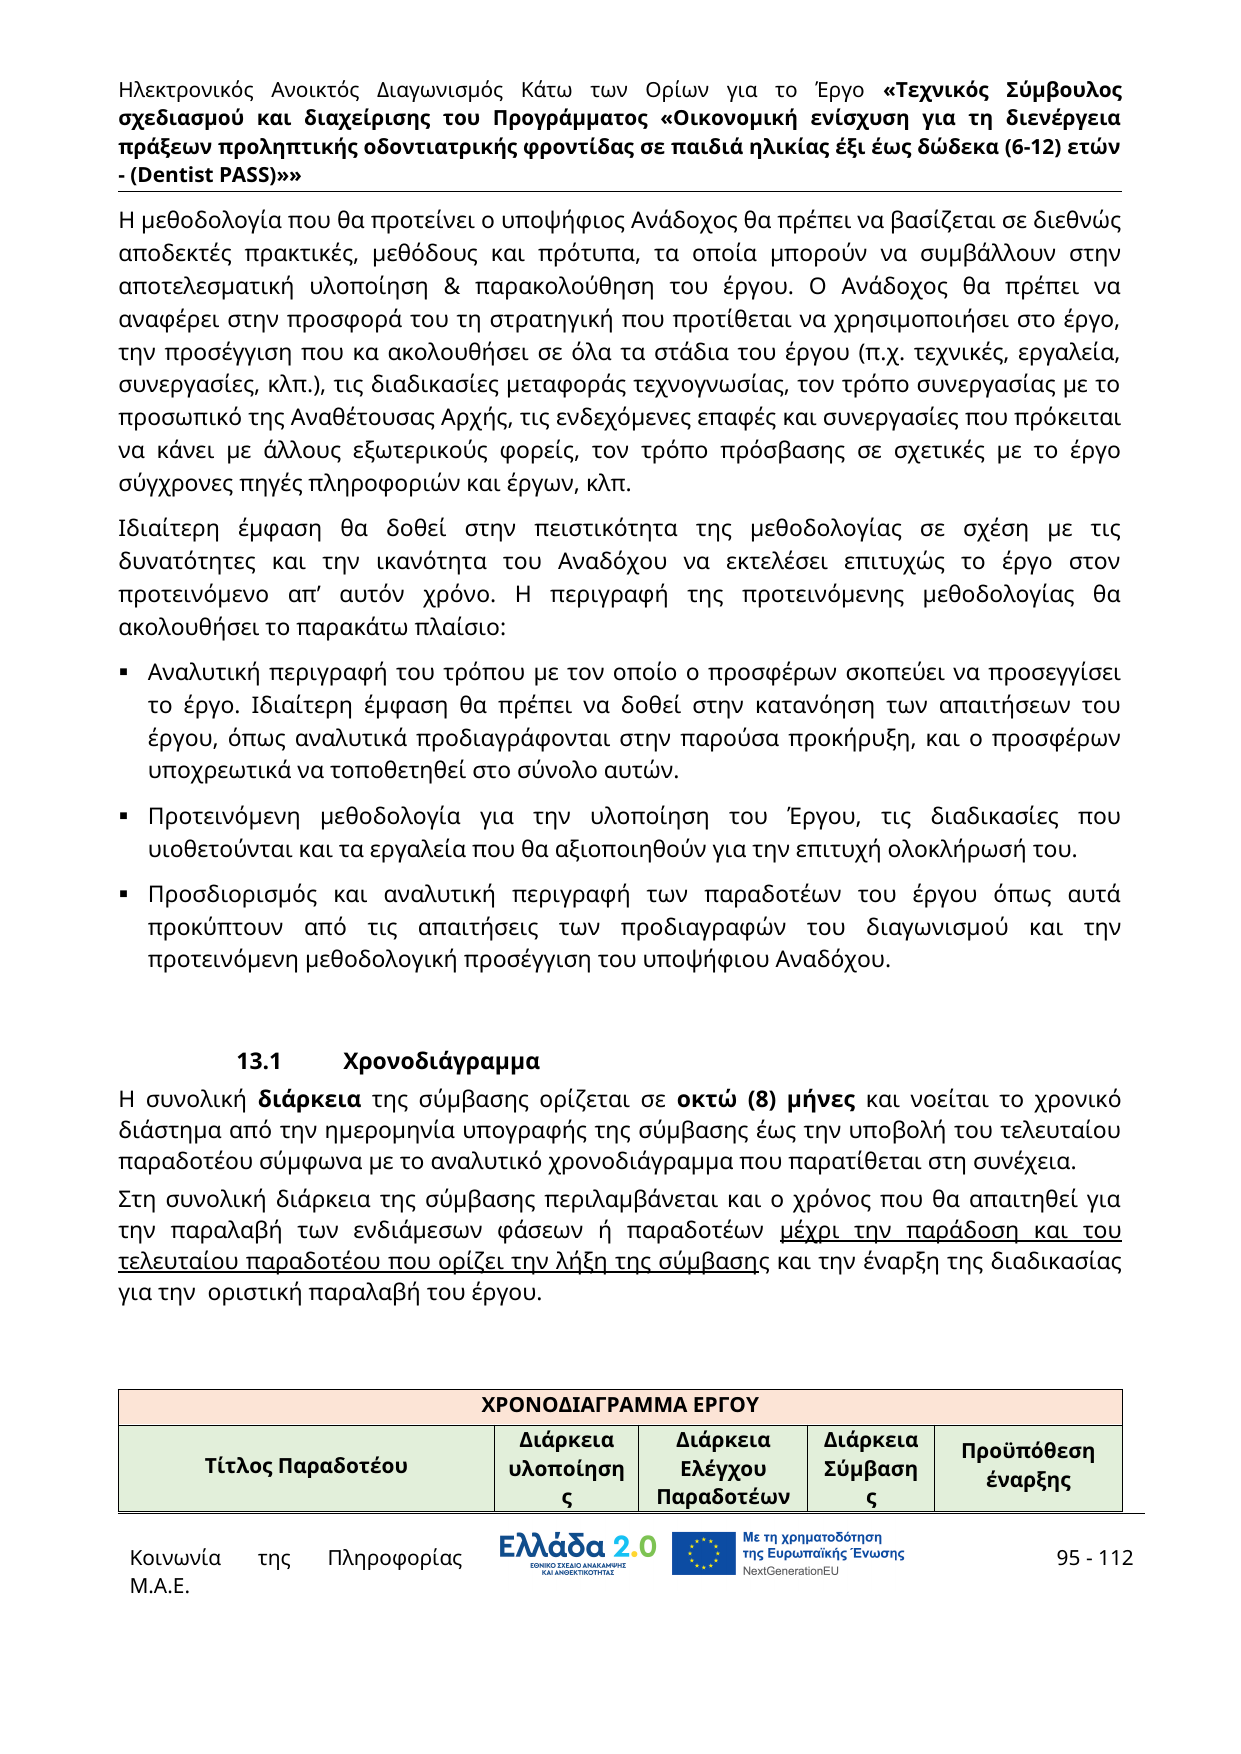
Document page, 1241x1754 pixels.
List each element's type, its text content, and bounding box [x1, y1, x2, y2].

list Αναλυτική περιγραφή του τρόπου με τον οποίο ο προσφέρων σκοπεύει να προσεγγίσει το έργο. Ιδιαίτερη έμφαση θα πρέπει να δοθεί στην κατανόηση των απαιτήσεων του έργου, όπως αναλυτικά προδιαγράφονται στην παρούσα προκήρυξη, και ο προσφέρων υποχρεωτικά να τοποθετηθεί στο σύνολο αυτών. [118, 656, 1122, 786]
text Ιδιαίτερη έμφαση θα δοθεί στην πειστικότητα της μεθοδολογίας σε σχέση με τις δυνατότητες και την ικανότητα του Αναδόχου να εκτελέσει επιτυχώς το έργο στον προτεινόμενο απ’ αυτόν χρόνο. Η περιγραφή της προτεινόμενης μεθοδολογίας θα ακολουθήσει το παρακάτω πλαίσιο: [118, 512, 1122, 642]
list Προσδιορισμός και αναλυτική περιγραφή των παραδοτέων του έργου όπως αυτά προκύπτουν από τις απαιτήσεις των προδιαγραφών του διαγωνισμού και την προτεινόμενη μεθοδολογική προσέγγιση του υποψήφιου Αναδόχου. [118, 878, 1122, 975]
subtitle Χρονοδιάγραμμα [236, 1045, 1122, 1076]
table_cell Διάρκεια υλοποίησης [495, 1426, 638, 1511]
text Στη συνολική διάρκεια της σύμβασης περιλαμβάνεται και ο χρόνος που θα απαιτηθεί για την παραλαβή των ενδιάμεσων φάσεων ή παραδοτέων μέχρι την παράδοση και του τελευταίου παραδοτέου που ορίζει την λήξη της σύμβασης και την έναρξη της διαδικασίας για την οριστική παραλαβή του έργου. [118, 1182, 1122, 1307]
table_cell Διάρκεια Ελέγχου Παραδοτέων [639, 1426, 807, 1511]
table_cell Προϋπόθεση έναρξης [935, 1426, 1122, 1511]
picture [484, 1516, 919, 1591]
table_cell Διάρκεια Σύμβασης [808, 1426, 934, 1511]
text Η μεθοδολογία που θα προτείνει ο υποψήφιος Ανάδοχος θα πρέπει να βασίζεται σε διεθνώς αποδεκτές πρακτικές, μεθόδους και πρότυπα, τα οποία μπορούν να συμβάλλουν στην αποτελεσματική υλοποίηση & παρακολούθηση του έργου. Ο Ανάδοχος θα πρέπει να αναφέρει στην προσφορά του τη στρατηγική που προτίθεται να χρησιμοποιήσει στο έργο, την προσέγγιση που κα ακολουθήσει σε όλα τα στάδια του έργου (π.χ. τεχνικές, εργαλεία, συνεργασίες, κλπ.), τις διαδικασίες μεταφοράς τεχνογνωσίας, τον τρόπο συνεργασίας με το προσωπικό της Αναθέτουσας Αρχής, τις ενδεχόμενες επαφές και συνεργασίες που πρόκειται να κάνει με άλλους εξωτερικούς φορείς, τον τρόπο πρόσβασης σε σχετικές με το έργο σύγχρονες πηγές πληροφοριών και έργων, κλπ. [118, 204, 1122, 498]
table_header ΧΡΟΝΟΔΙΑΓΡΑΜΜΑ ΕΡΓΟΥ [119, 1390, 1122, 1424]
table_cell Τίτλος Παραδοτέου [119, 1426, 494, 1511]
list Προτεινόμενη μεθοδολογία για την υλοποίηση του Έργου, τις διαδικασίες που υιοθετούνται και τα εργαλεία που θα αξιοποιηθούν για την επιτυχή ολοκλήρωσή του. [118, 800, 1122, 864]
text Η συνολική διάρκεια της σύμβασης ορίζεται σε οκτώ (8) μήνες και νοείται το χρονικό διάστημα από την ημερομηνία υπογραφής της σύμβασης έως την υποβολή του τελευταίου παραδοτέου σύμφωνα με το αναλυτικό χρονοδιάγραμμα που παρατίθεται στη συνέχεια. [118, 1082, 1122, 1176]
